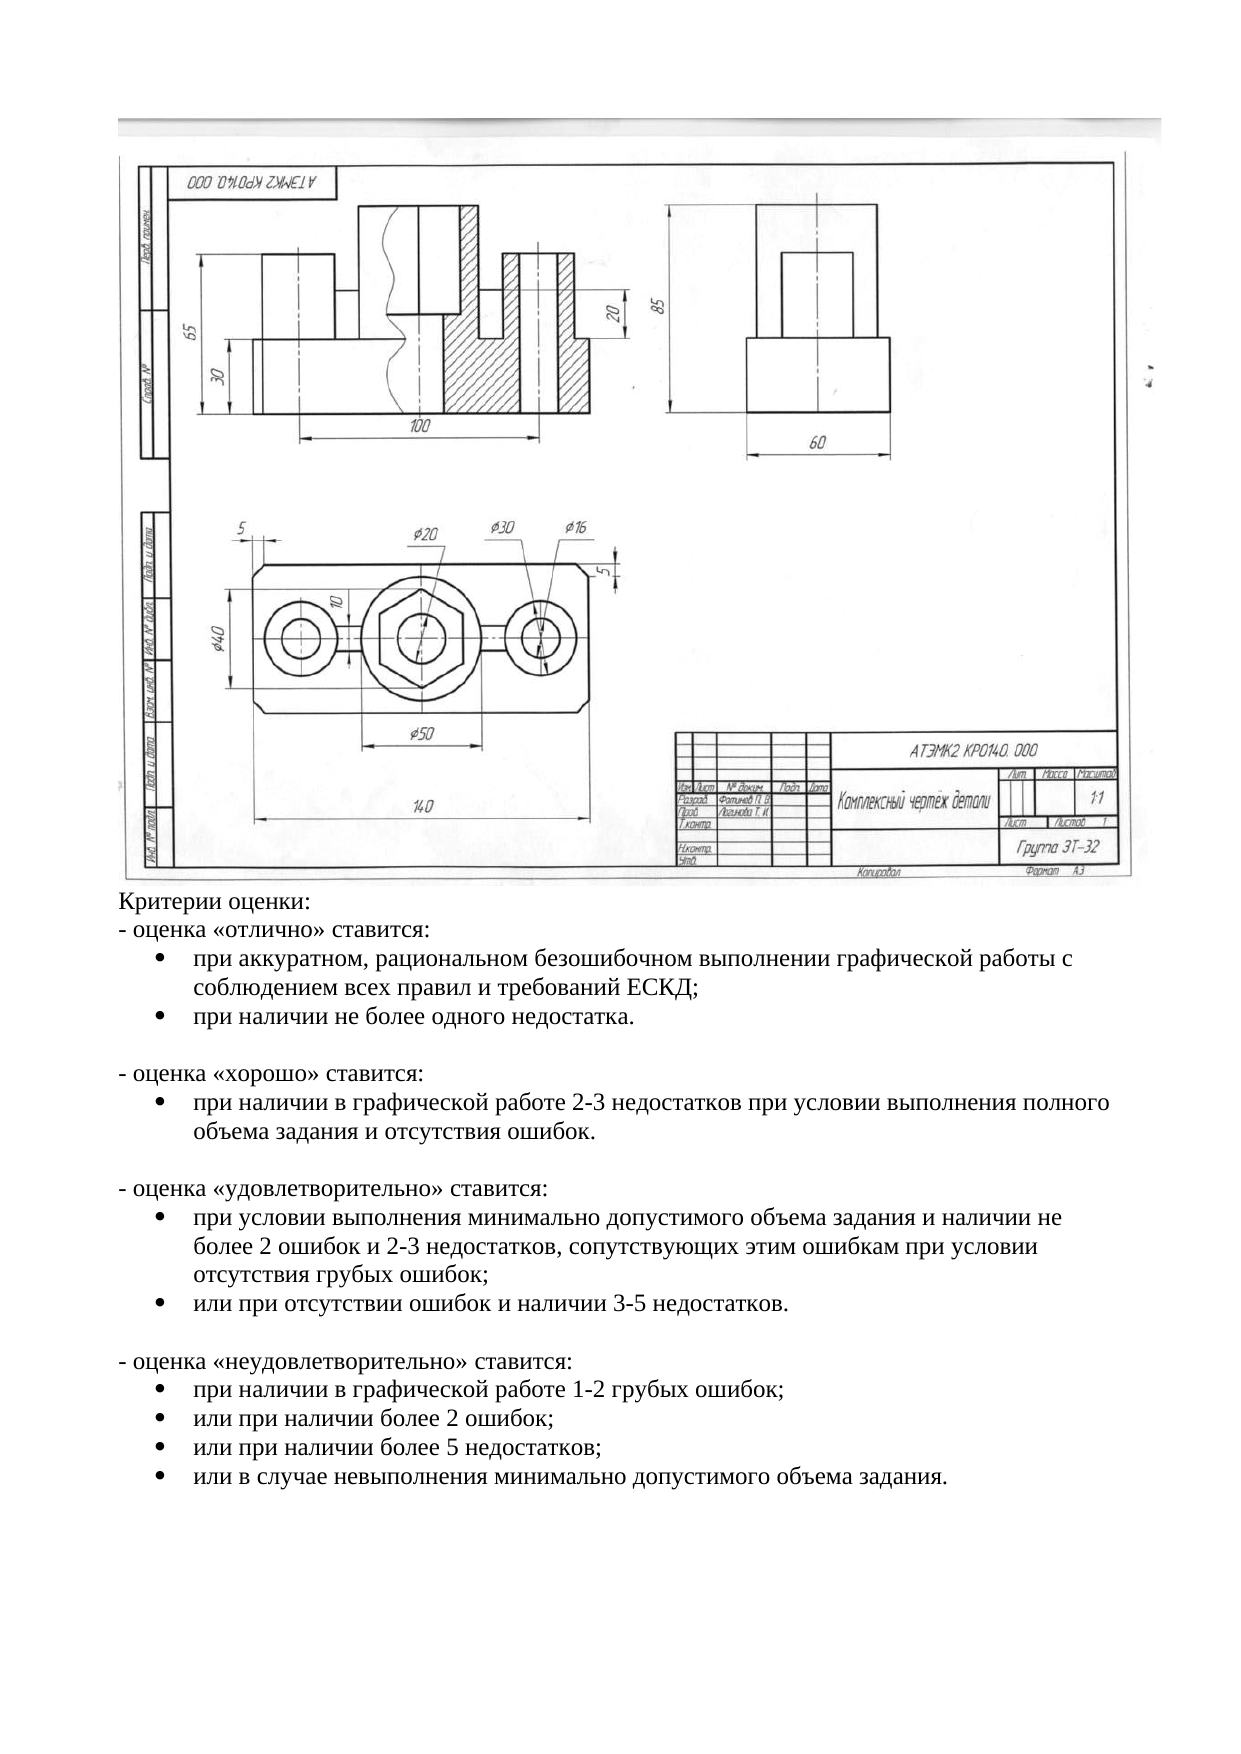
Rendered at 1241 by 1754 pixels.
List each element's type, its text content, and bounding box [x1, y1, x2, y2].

list при аккуратном, рациональном безошибочном выполнении графической работы с соблюдением всех правил и требований ЕСКД; [156, 943, 1122, 1001]
list при условии выполнения минимально допустимого объема задания и наличии не более 2 ошибок и 2-3 недостатков, сопутствующих этим ошибкам при условии отсутствия грубых ошибок; [156, 1202, 1122, 1288]
list или при наличии более 2 ошибок; [156, 1403, 1122, 1432]
text - оценка «отлично» ставится: [118, 914, 1122, 943]
list при наличии в графической работе 1-2 грубых ошибок; [156, 1374, 1122, 1403]
text - оценка «удовлетворительно» ставится: [118, 1173, 1122, 1202]
text - оценка «неудовлетворительно» ставится: [118, 1346, 1122, 1374]
list или при отсутствии ошибок и наличии 3-5 недостатков. [156, 1288, 1122, 1317]
list при наличии не более одного недостатка. [156, 1001, 1122, 1029]
text Критерии оценки: [118, 886, 1122, 914]
list или в случае невыполнения минимально допустимого объема задания. [156, 1461, 1122, 1489]
list при наличии в графической работе 2-3 недостатков при условии выполнения полного объема задания и отсутствия ошибок. [156, 1087, 1122, 1144]
list или при наличии более 5 недостатков; [156, 1432, 1122, 1461]
picture [118, 118, 1162, 886]
text - оценка «хорошо» ставится: [118, 1058, 1122, 1087]
